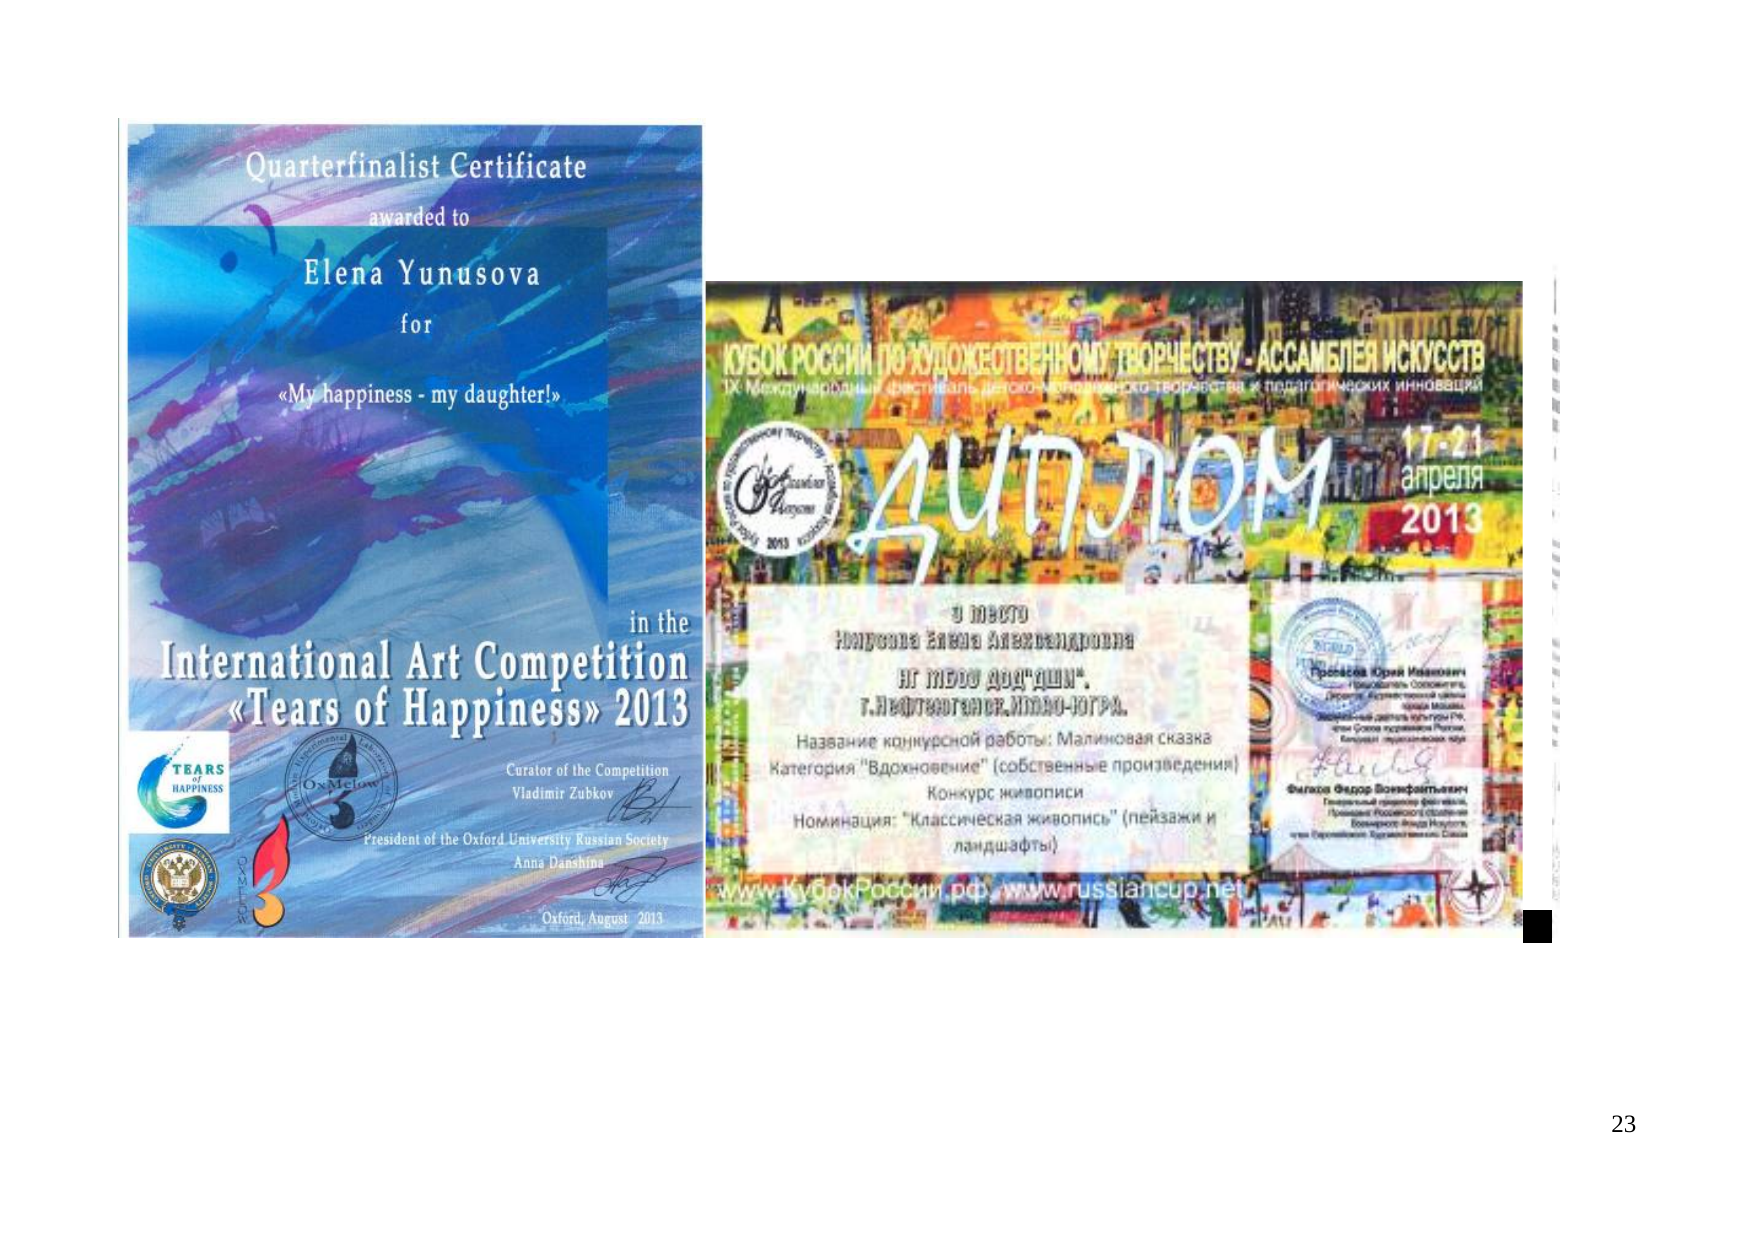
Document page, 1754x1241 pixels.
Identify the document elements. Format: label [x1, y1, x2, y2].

picture [118, 118, 1523, 938]
picture [1552, 262, 1560, 938]
